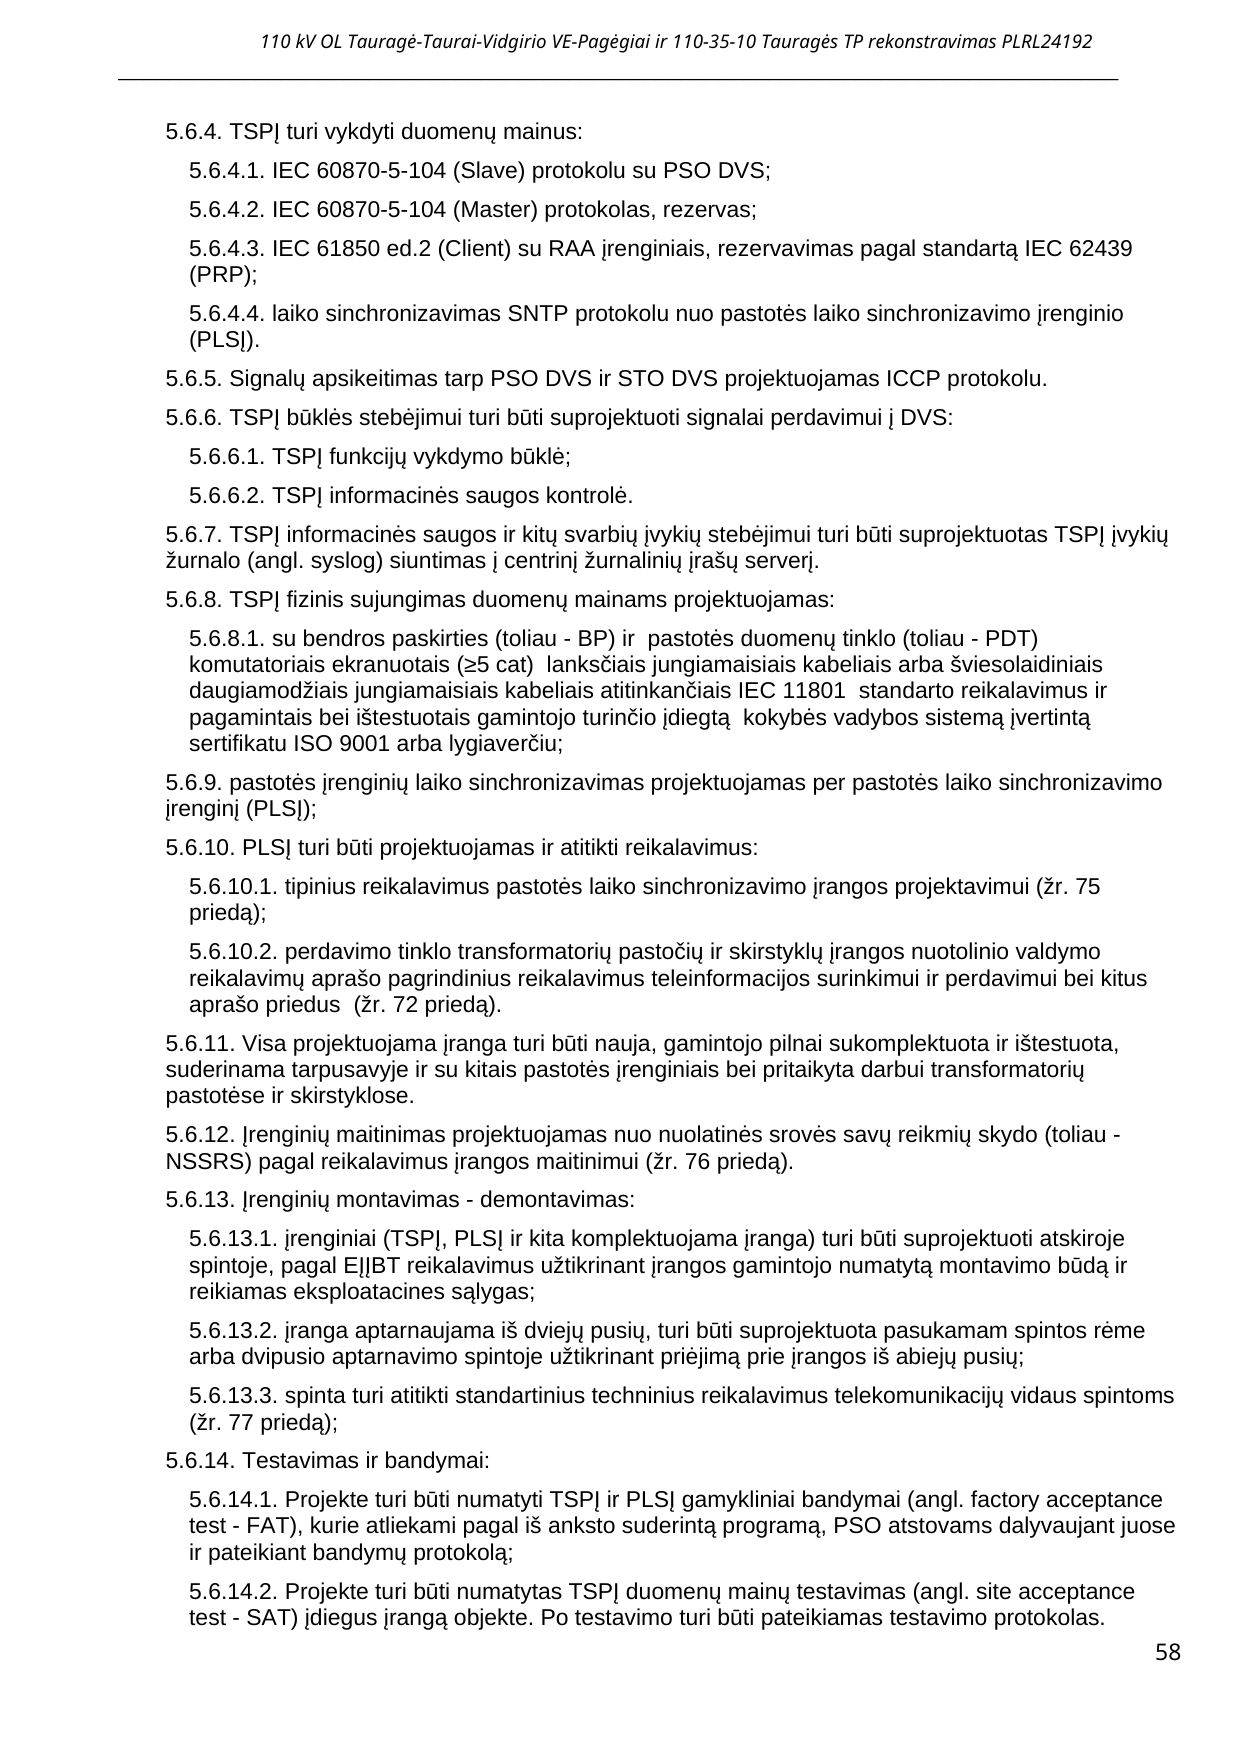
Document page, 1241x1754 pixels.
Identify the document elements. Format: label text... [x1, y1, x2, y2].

text Įrenginių maitinimas projektuojamas nuo nuolatinės srovės savų reikmių skydo (toliau - NSSRS) pagal reikalavimus įrangos maitinimui (žr. 76 priedą). [165, 1121, 1181, 1174]
text IEC 61850 ed.2 (Client) su RAA įrenginiais, rezervavimas pagal standartą IEC 62439 (PRP); [189, 235, 1181, 287]
text pastotės įrenginių laiko sinchronizavimas projektuojamas per pastotės laiko sinchronizavimo įrenginį (PLSĮ); [165, 769, 1181, 822]
text TSPĮ fizinis sujungimas duomenų mainams projektuojamas: [165, 586, 1181, 612]
text tipinius reikalavimus pastotės laiko sinchronizavimo įrangos projektavimui (žr. 75 priedą); [189, 873, 1181, 926]
text IEC 60870-5-104 (Slave) protokolu su PSO DVS; [189, 157, 1181, 183]
text Visa projektuojama įranga turi būti nauja, gamintojo pilnai sukomplektuota ir ištestuota, suderinama tarpusavyje ir su kitais pastotės įrenginiais bei pritaikyta darbui transformatorių pastotėse ir skirstyklose. [165, 1030, 1181, 1109]
text įrenginiai (TSPĮ, PLSĮ ir kita komplektuojama įranga) turi būti suprojektuoti atskiroje spintoje, pagal EĮĮBT reikalavimus užtikrinant įrangos gamintojo numatytą montavimo būdą ir reikiamas eksploatacines sąlygas; [189, 1225, 1181, 1304]
text TSPĮ informacinės saugos ir kitų svarbių įvykių stebėjimui turi būti suprojektuotas TSPĮ įvykių žurnalo (angl. syslog) siuntimas į centrinį žurnalinių įrašų serverį. [165, 521, 1181, 573]
text Įrenginių montavimas - demontavimas: [165, 1186, 1181, 1213]
text Projekte turi būti numatyti TSPĮ ir PLSĮ gamykliniai bandymai (angl. factory acceptance test - FAT), kurie atliekami pagal iš anksto suderintą programą, PSO atstovams dalyvaujant juose ir pateikiant bandymų protokolą; [189, 1486, 1181, 1565]
text spinta turi atitikti standartinius techninius reikalavimus telekomunikacijų vidaus spintoms (žr. 77 priedą); [189, 1382, 1181, 1435]
text TSPĮ funkcijų vykdymo būklė; [189, 443, 1181, 469]
text Signalų apsikeitimas tarp PSO DVS ir STO DVS projektuojamas ICCP protokolu. [165, 365, 1181, 391]
text Testavimas ir bandymai: [165, 1447, 1181, 1474]
text su bendros paskirties (toliau - BP) ir pastotės duomenų tinklo (toliau - PDT) komutatoriais ekranuotais (≥5 cat) lanksčiais jungiamaisiais kabeliais arba šviesolaidiniais daugiamodžiais jungiamaisiais kabeliais atitinkančiais IEC 11801 standarto reikalavimus ir pagamintais bei ištestuotais gamintojo turinčio įdiegtą kokybės vadybos sistemą įvertintą sertifikatu ISO 9001 arba lygiaverčiu; [189, 624, 1181, 756]
text TSPĮ informacinės saugos kontrolė. [189, 482, 1181, 508]
text įranga aptarnaujama iš dviejų pusių, turi būti suprojektuota pasukamam spintos rėme arba dvipusio aptarnavimo spintoje užtikrinant priėjimą prie įrangos iš abiejų pusių; [189, 1317, 1181, 1369]
text laiko sinchronizavimas SNTP protokolu nuo pastotės laiko sinchronizavimo įrenginio (PLSĮ). [189, 300, 1181, 353]
text TSPĮ būklės stebėjimui turi būti suprojektuoti signalai perdavimui į DVS: [165, 404, 1181, 430]
text perdavimo tinklo transformatorių pastočių ir skirstyklų įrangos nuotolinio valdymo reikalavimų aprašo pagrindinius reikalavimus teleinformacijos surinkimui ir perdavimui bei kitus aprašo priedus (žr. 72 priedą). [189, 938, 1181, 1017]
text TSPĮ turi vykdyti duomenų mainus: [165, 118, 1181, 144]
text Projekte turi būti numatytas TSPĮ duomenų mainų testavimas (angl. site acceptance test - SAT) įdiegus įrangą objekte. Po testavimo turi būti pateikiamas testavimo protokolas. [189, 1578, 1181, 1630]
text IEC 60870-5-104 (Master) protokolas, rezervas; [189, 196, 1181, 222]
text PLSĮ turi būti projektuojamas ir atitikti reikalavimus: [165, 834, 1181, 860]
